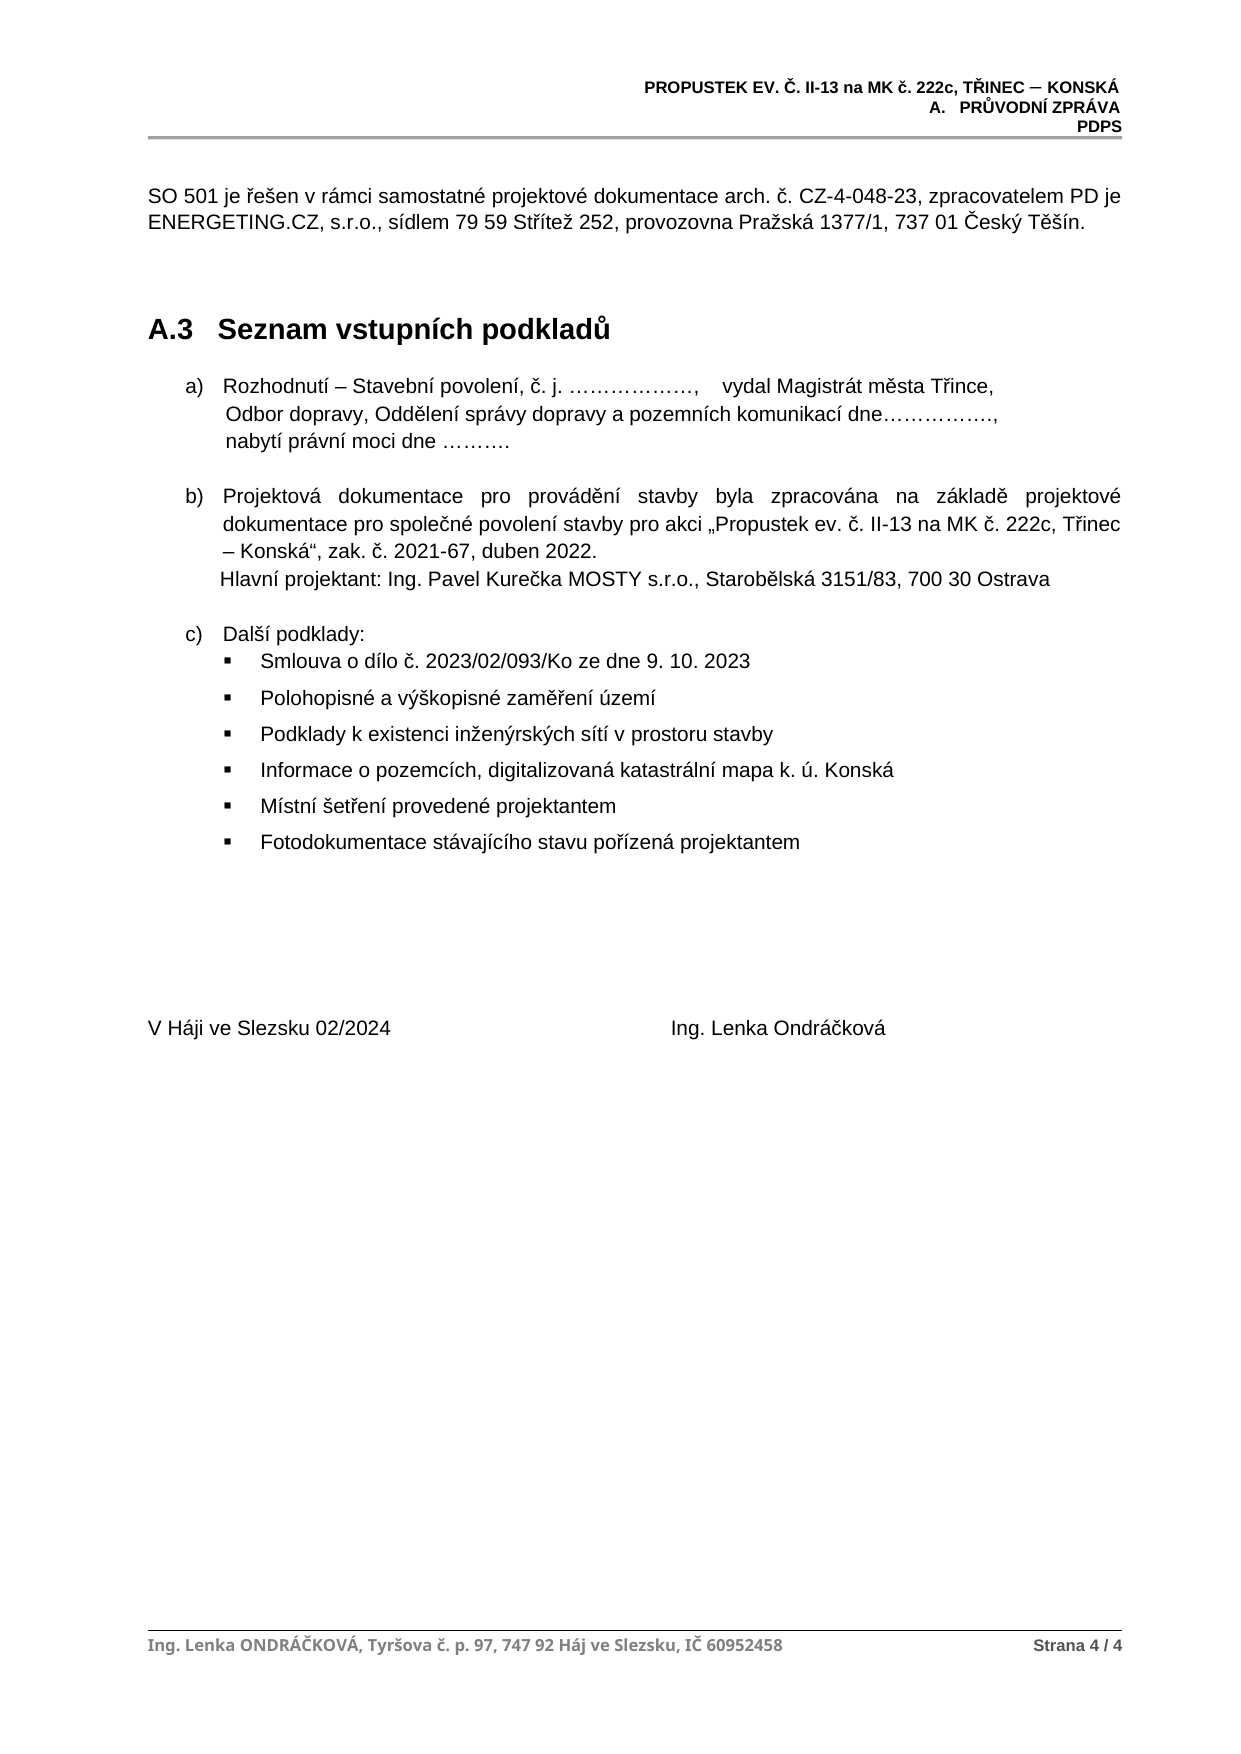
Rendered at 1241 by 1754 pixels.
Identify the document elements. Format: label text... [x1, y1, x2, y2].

list Další podklady: [185, 622, 1122, 646]
text nabytí právní moci dne ………. [185, 429, 1122, 453]
text Hlavní projektant: Ing. Pavel Kurečka MOSTY s.r.o., Starobělská 3151/83, 700 30 Ostrava [185, 567, 1122, 591]
text Odbor dopravy, Oddělení správy dopravy a pozemních komunikací dne……………., [185, 402, 1122, 426]
list Fotodokumentace stávajícího stavu pořízená projektantem [223, 829, 1122, 854]
list Informace o pozemcích, digitalizovaná katastrální mapa k. ú. Konská [223, 757, 1122, 782]
list Podklady k existenci inženýrských sítí v prostoru stavby [223, 721, 1122, 746]
text SO 501 je řešen v rámci samostatné projektové dokumentace arch. č. CZ-4-048-23, zpracovatelem PD je ENERGETING.CZ, s.r.o., sídlem 79 59 Střítež 252, provozovna Pražská 1377/1, 737 01 Český Těšín. [148, 184, 1122, 234]
list Rozhodnutí – Stavební povolení, č. j. ………………, vydal Magistrát města Třince, [185, 374, 1122, 398]
list Smlouva o dílo č. 2023/02/093/Ko ze dne 9. 10. 2023 [223, 649, 1122, 673]
list Polohopisné a výškopisné zaměření území [223, 685, 1122, 709]
subtitle A.3 Seznam vstupních podkladů [148, 312, 1122, 346]
list Projektová dokumentace pro provádění stavby byla zpracována na základě projektové dokumentace pro společné povolení stavby pro akci „Propustek ev. č. II-13 na MK č. 222c, Třinec – Konská“, zak. č. 2021-67, duben 2022. [185, 484, 1122, 563]
text V Háji ve Slezsku 02/2024 Ing. Lenka Ondráčková [148, 1016, 1122, 1039]
list Místní šetření provedené projektantem [223, 793, 1122, 818]
